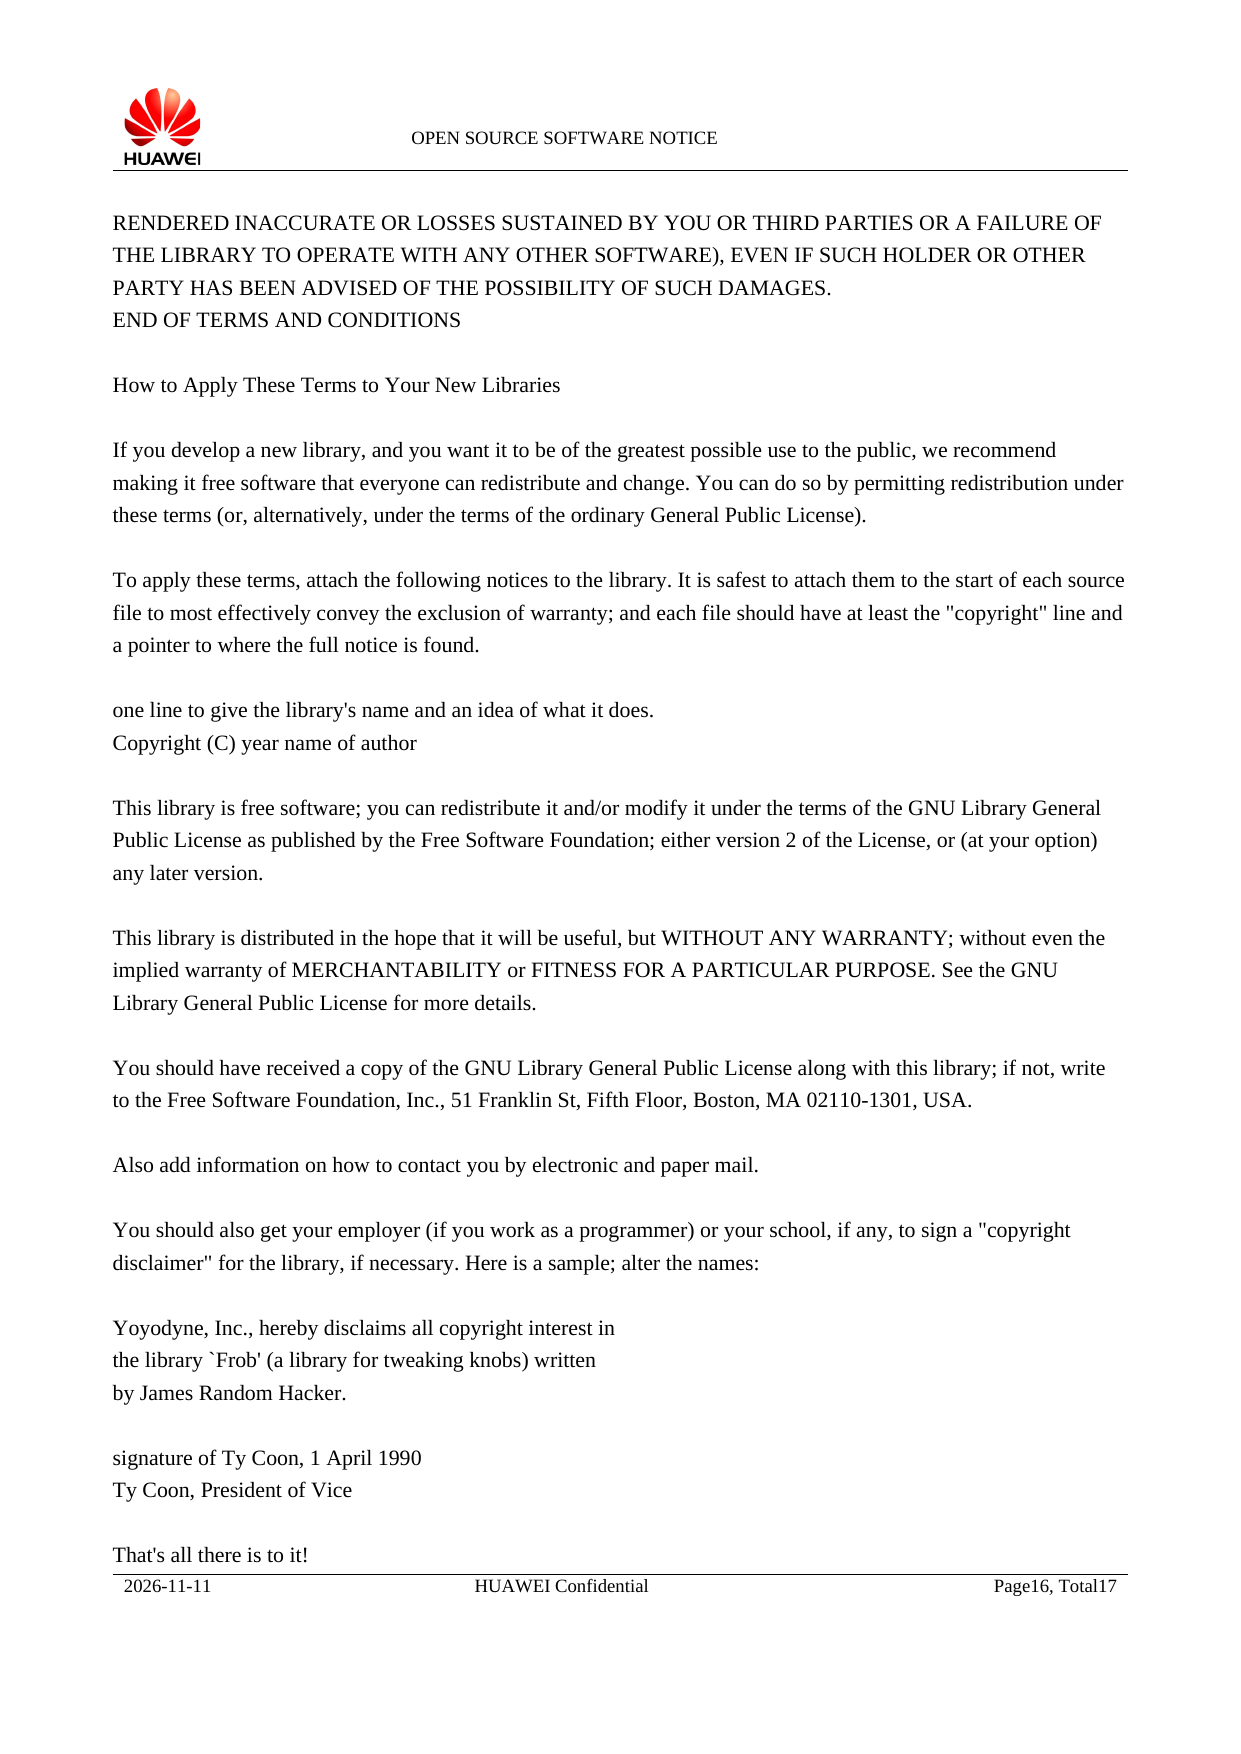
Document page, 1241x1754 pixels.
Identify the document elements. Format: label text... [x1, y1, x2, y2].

picture [124, 88, 201, 165]
